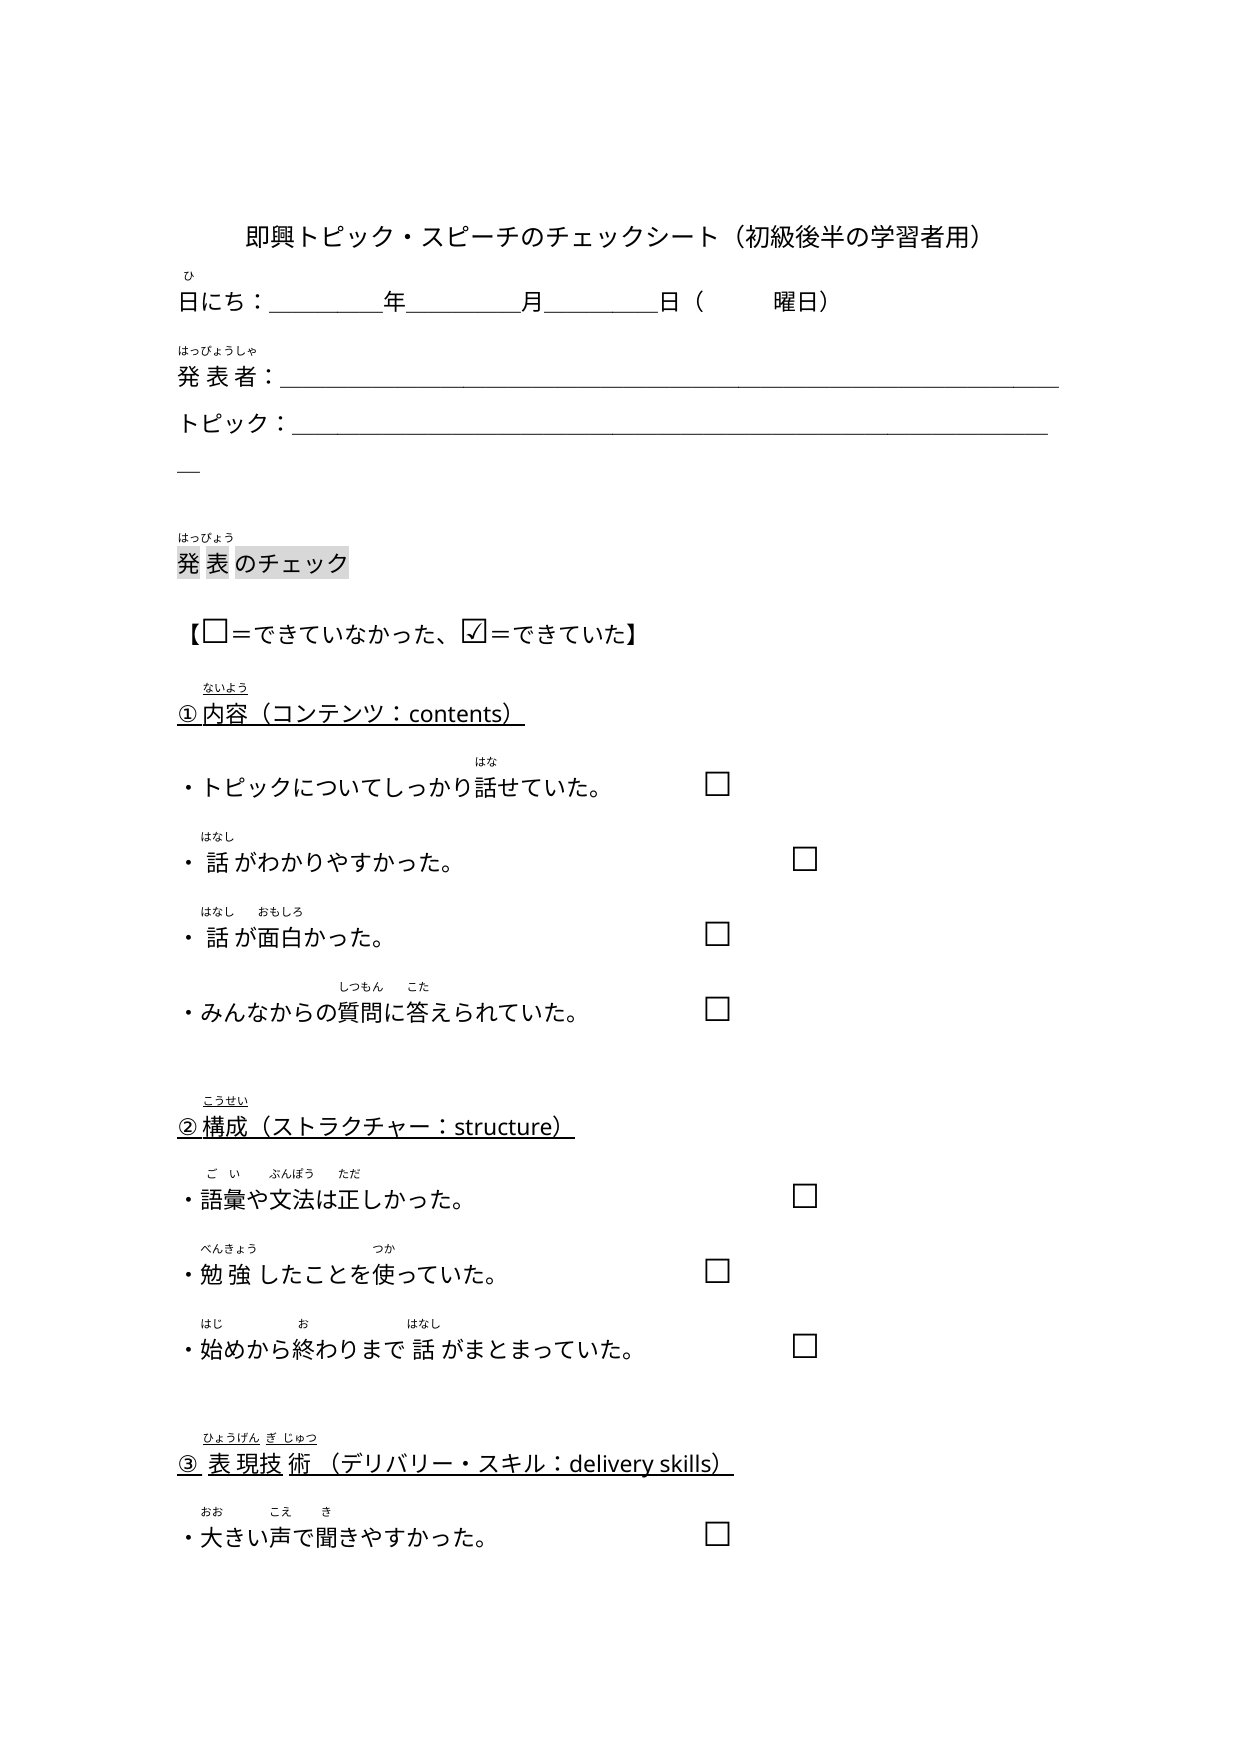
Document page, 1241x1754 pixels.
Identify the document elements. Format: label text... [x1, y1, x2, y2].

text ・したことをっていた。 ☐ [177, 1229, 1063, 1304]
text ・トピックについてしっかりせていた。 ☐ [177, 742, 1063, 817]
text ③（デリバリー・スキル：delivery skills） [177, 1417, 1063, 1492]
text にち：＿＿＿＿＿年＿＿＿＿＿月＿＿＿＿＿日（ 曜日） [177, 254, 1063, 329]
text ①（コンテンツ：contents） [177, 667, 1063, 742]
text 【☐＝できていなかった、☑＝できていた】 [177, 592, 1063, 667]
text ：＿＿＿＿＿＿＿＿＿＿＿＿＿＿＿＿＿＿＿＿＿＿＿＿＿＿＿＿＿＿＿＿＿＿ [177, 329, 1063, 404]
text ・みんなからのにえられていた。 ☐ [177, 967, 1063, 1042]
text ・がかった。 ☐ [177, 892, 1063, 967]
text 即興トピック・スピーチのチェックシート（初級後半の学習者用） [177, 217, 1063, 254]
text トピック：＿＿＿＿＿＿＿＿＿＿＿＿＿＿＿＿＿＿＿＿＿＿＿＿＿＿＿＿＿＿＿＿＿＿ [177, 404, 1063, 479]
text のチェック [177, 517, 1063, 592]
text ・めからわりまでがまとまっていた。 ☐ [177, 1304, 1063, 1379]
text ・きいできやすかった。 ☐ [177, 1492, 1063, 1567]
text ・がわかりやすかった。 ☐ [177, 817, 1063, 892]
text ②（ストラクチャー：structure） [177, 1079, 1063, 1154]
text ・やはしかった。 ☐ [177, 1154, 1063, 1229]
